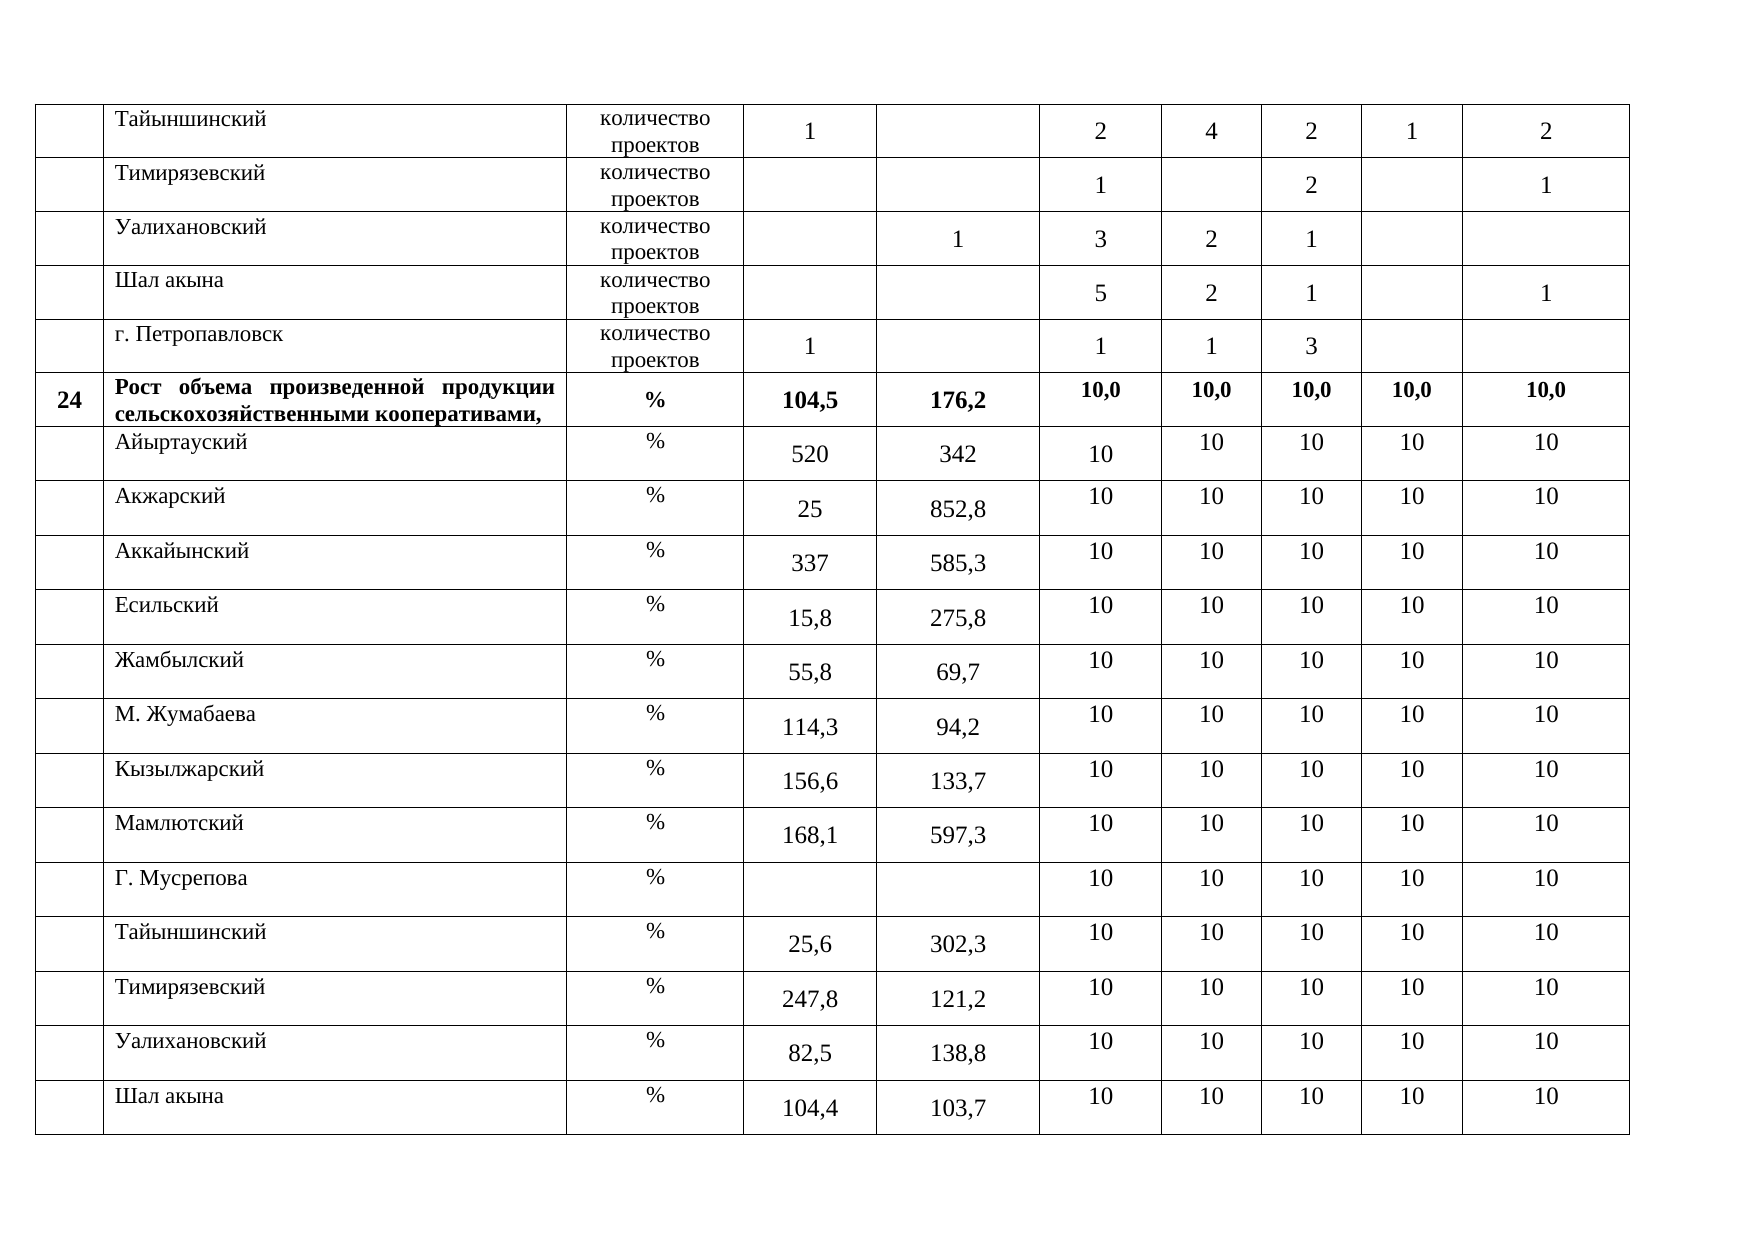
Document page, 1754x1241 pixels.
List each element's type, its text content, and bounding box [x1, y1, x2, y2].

table_cell 10 [1262, 699, 1361, 753]
table_cell 176,2 [877, 373, 1039, 426]
table_cell 1 [1262, 212, 1361, 265]
table_cell 10 [1040, 1026, 1161, 1080]
table_cell [1463, 212, 1629, 265]
table_cell 10 [1362, 917, 1462, 971]
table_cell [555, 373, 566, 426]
table_cell % [567, 972, 743, 1025]
table_cell [36, 808, 103, 862]
table_cell 1 [1362, 105, 1462, 157]
table_cell [1463, 320, 1629, 372]
table_cell 852,8 [877, 481, 1039, 535]
table_cell 10 [1162, 972, 1261, 1025]
table_cell 10 [1262, 481, 1361, 535]
table_cell 82,5 [744, 1026, 876, 1080]
table_cell 10 [1040, 699, 1161, 753]
table_cell 10 [1262, 536, 1361, 589]
table_cell [36, 699, 103, 753]
table_cell 1 [744, 320, 876, 372]
table_cell 55,8 [744, 645, 876, 698]
table_cell [36, 158, 103, 211]
table_cell 2 [1262, 158, 1361, 211]
table_cell 10 [1463, 754, 1629, 807]
table_cell 247,8 [744, 972, 876, 1025]
table_cell [36, 590, 103, 644]
table_cell [1162, 158, 1261, 211]
table_cell 10 [1362, 536, 1462, 589]
table_cell 10 [1040, 645, 1161, 698]
table_cell 10,0 [1362, 373, 1462, 426]
table_cell [36, 266, 103, 318]
table_cell [36, 212, 103, 265]
table_cell 10 [1362, 863, 1462, 916]
table_cell 10 [1362, 754, 1462, 807]
table_cell 10 [1463, 808, 1629, 862]
table_cell 1 [1162, 320, 1261, 372]
table_cell Есильский [104, 590, 566, 644]
table_cell 104,5 [744, 373, 876, 426]
table_cell 10 [1362, 1026, 1462, 1080]
table_cell 10 [1463, 972, 1629, 1025]
table_cell % [567, 917, 743, 971]
table_cell [36, 105, 103, 157]
table_cell 25 [744, 481, 876, 535]
table_cell 597,3 [877, 808, 1039, 862]
table_cell Уалихановский [104, 212, 566, 265]
table_cell Жамбылский [104, 645, 566, 698]
table_cell 10 [1362, 1081, 1462, 1134]
table_cell 10,0 [1162, 373, 1261, 426]
table_cell 2 [1262, 105, 1361, 157]
table_cell 10 [1162, 863, 1261, 916]
table_cell 156,6 [744, 754, 876, 807]
table_cell 10 [1262, 754, 1361, 807]
table_cell 104,4 [744, 1081, 876, 1134]
table_cell 342 [877, 427, 1039, 480]
table_cell 2 [1162, 266, 1261, 318]
table_cell [744, 863, 876, 916]
table_cell [36, 863, 103, 916]
table_cell Тайыншинский [104, 105, 566, 157]
table_cell [1362, 212, 1462, 265]
table_cell 1 [1262, 266, 1361, 318]
table_cell 15,8 [744, 590, 876, 644]
table_cell 1 [744, 105, 876, 157]
table_cell М. Жумабаева [104, 699, 566, 753]
table_cell 3 [1262, 320, 1361, 372]
table_cell 10 [1463, 917, 1629, 971]
table_cell 4 [1162, 105, 1261, 157]
table_cell 520 [744, 427, 876, 480]
table_cell Аккайынский [104, 536, 566, 589]
table_cell [1362, 266, 1462, 318]
table_cell 1 [877, 212, 1039, 265]
table_cell [744, 212, 876, 265]
table_cell [36, 972, 103, 1025]
table_cell % [567, 590, 743, 644]
table_cell [877, 266, 1039, 318]
table_cell 10 [1463, 645, 1629, 698]
table_cell 10 [1262, 917, 1361, 971]
table_cell % [567, 645, 743, 698]
table_cell [36, 917, 103, 971]
table_cell % [567, 373, 743, 386]
table_cell г. Петропавловск [104, 320, 566, 372]
table_cell % [567, 1081, 743, 1134]
table_cell 10 [1040, 917, 1161, 971]
table_cell Тайыншинский [104, 917, 566, 971]
table_cell 10 [1162, 645, 1261, 698]
table_cell 10 [1262, 1026, 1361, 1080]
table_cell 10 [1040, 863, 1161, 916]
table_cell % [567, 808, 743, 862]
table_cell 10,0 [1040, 373, 1161, 426]
table_cell 10 [1362, 481, 1462, 535]
table_cell 69,7 [877, 645, 1039, 698]
table_cell 10 [1040, 536, 1161, 589]
table_cell [744, 266, 876, 318]
table_cell [36, 536, 103, 589]
table_cell 2 [1040, 105, 1161, 157]
table_cell 10 [1040, 972, 1161, 1025]
table_cell 5 [1040, 266, 1161, 318]
table_cell 10 [1362, 590, 1462, 644]
table_cell 10 [1262, 972, 1361, 1025]
table_cell 1 [1040, 320, 1161, 372]
table_cell 1 [1463, 266, 1629, 318]
table_cell 10 [1040, 590, 1161, 644]
table_cell % [567, 413, 743, 426]
table_cell 337 [744, 536, 876, 589]
table_cell [877, 863, 1039, 916]
table_cell [1362, 320, 1462, 372]
table_cell 10 [1463, 481, 1629, 535]
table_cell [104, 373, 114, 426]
table_cell 1 [1463, 158, 1629, 211]
table_cell % [567, 699, 743, 753]
table_cell 10 [1362, 808, 1462, 862]
table_cell 10 [1162, 917, 1261, 971]
table_cell 114,3 [744, 699, 876, 753]
table_cell Г. Мусрепова [104, 863, 566, 916]
table_cell 94,2 [877, 699, 1039, 753]
table_cell 10 [1262, 427, 1361, 480]
table_cell 10 [1040, 754, 1161, 807]
table_cell 10 [1040, 481, 1161, 535]
table_cell Кызылжарский [104, 754, 566, 807]
table_cell 10,0 [1262, 373, 1361, 426]
table_cell [744, 158, 876, 211]
table_cell [36, 1026, 103, 1080]
table_cell 10 [1040, 808, 1161, 862]
table_cell 2 [1162, 212, 1261, 265]
table_cell 2 [1463, 105, 1629, 157]
table_cell [877, 158, 1039, 211]
table_cell Тимирязевский [104, 158, 566, 211]
table_cell 10 [1463, 590, 1629, 644]
table_cell 10 [1162, 754, 1261, 807]
table_cell 10 [1162, 427, 1261, 480]
table_cell [36, 754, 103, 807]
table_cell 1 [1040, 158, 1161, 211]
table_cell [36, 320, 103, 372]
table_cell 3 [1040, 212, 1161, 265]
table_cell 10 [1463, 536, 1629, 589]
table_cell Айыртауский [104, 427, 566, 480]
table_cell % [567, 536, 743, 589]
table_cell [877, 320, 1039, 372]
table_cell 10 [1362, 427, 1462, 480]
table_cell [36, 1081, 103, 1134]
table_cell [877, 105, 1039, 157]
table_cell 10 [1162, 808, 1261, 862]
table_cell [36, 481, 103, 535]
table_cell [36, 427, 103, 480]
table_cell 10 [1262, 863, 1361, 916]
table_cell 10 [1463, 1026, 1629, 1080]
table_cell 10 [1162, 481, 1261, 535]
table_cell 121,2 [877, 972, 1039, 1025]
table_cell Акжарский [104, 481, 566, 535]
table_cell 10 [1162, 590, 1261, 644]
table_cell % [567, 1026, 743, 1080]
table_cell 275,8 [877, 590, 1039, 644]
table_cell 103,7 [877, 1081, 1039, 1134]
table_cell 138,8 [877, 1026, 1039, 1080]
table_cell % [567, 481, 743, 535]
table_cell 10 [1362, 972, 1462, 1025]
table_cell 10 [1463, 427, 1629, 480]
table_cell [36, 645, 103, 698]
table_cell 10 [1262, 808, 1361, 862]
table_cell % [567, 754, 743, 807]
table_cell 10 [1162, 1081, 1261, 1134]
table_cell 10,0 [1463, 373, 1629, 426]
table_cell 10 [1463, 1081, 1629, 1134]
table_cell 25,6 [744, 917, 876, 971]
table_cell 10 [1162, 536, 1261, 589]
table_cell Шал акына [104, 1081, 566, 1134]
table_cell 10 [1040, 1081, 1161, 1134]
table_cell 10 [1262, 590, 1361, 644]
table_cell 10 [1040, 427, 1161, 480]
table_cell 585,3 [877, 536, 1039, 589]
table_cell [1362, 158, 1462, 211]
table_cell Тимирязевский [104, 972, 566, 1025]
table_cell Шал акына [104, 266, 566, 318]
table_cell 10 [1362, 645, 1462, 698]
table_cell 10 [1362, 699, 1462, 753]
table_cell Уалихановский [104, 1026, 566, 1080]
table_cell 10 [1463, 863, 1629, 916]
table_cell % [567, 427, 743, 480]
table_cell 10 [1162, 1026, 1261, 1080]
table_cell 24 [36, 373, 103, 426]
table_cell 133,7 [877, 754, 1039, 807]
table_cell 10 [1262, 1081, 1361, 1134]
table_cell 10 [1463, 699, 1629, 753]
table_cell Мамлютский [104, 808, 566, 862]
table_cell 168,1 [744, 808, 876, 862]
table_cell 302,3 [877, 917, 1039, 971]
table_cell 10 [1262, 645, 1361, 698]
table_cell 10 [1162, 699, 1261, 753]
table_cell % [567, 863, 743, 916]
